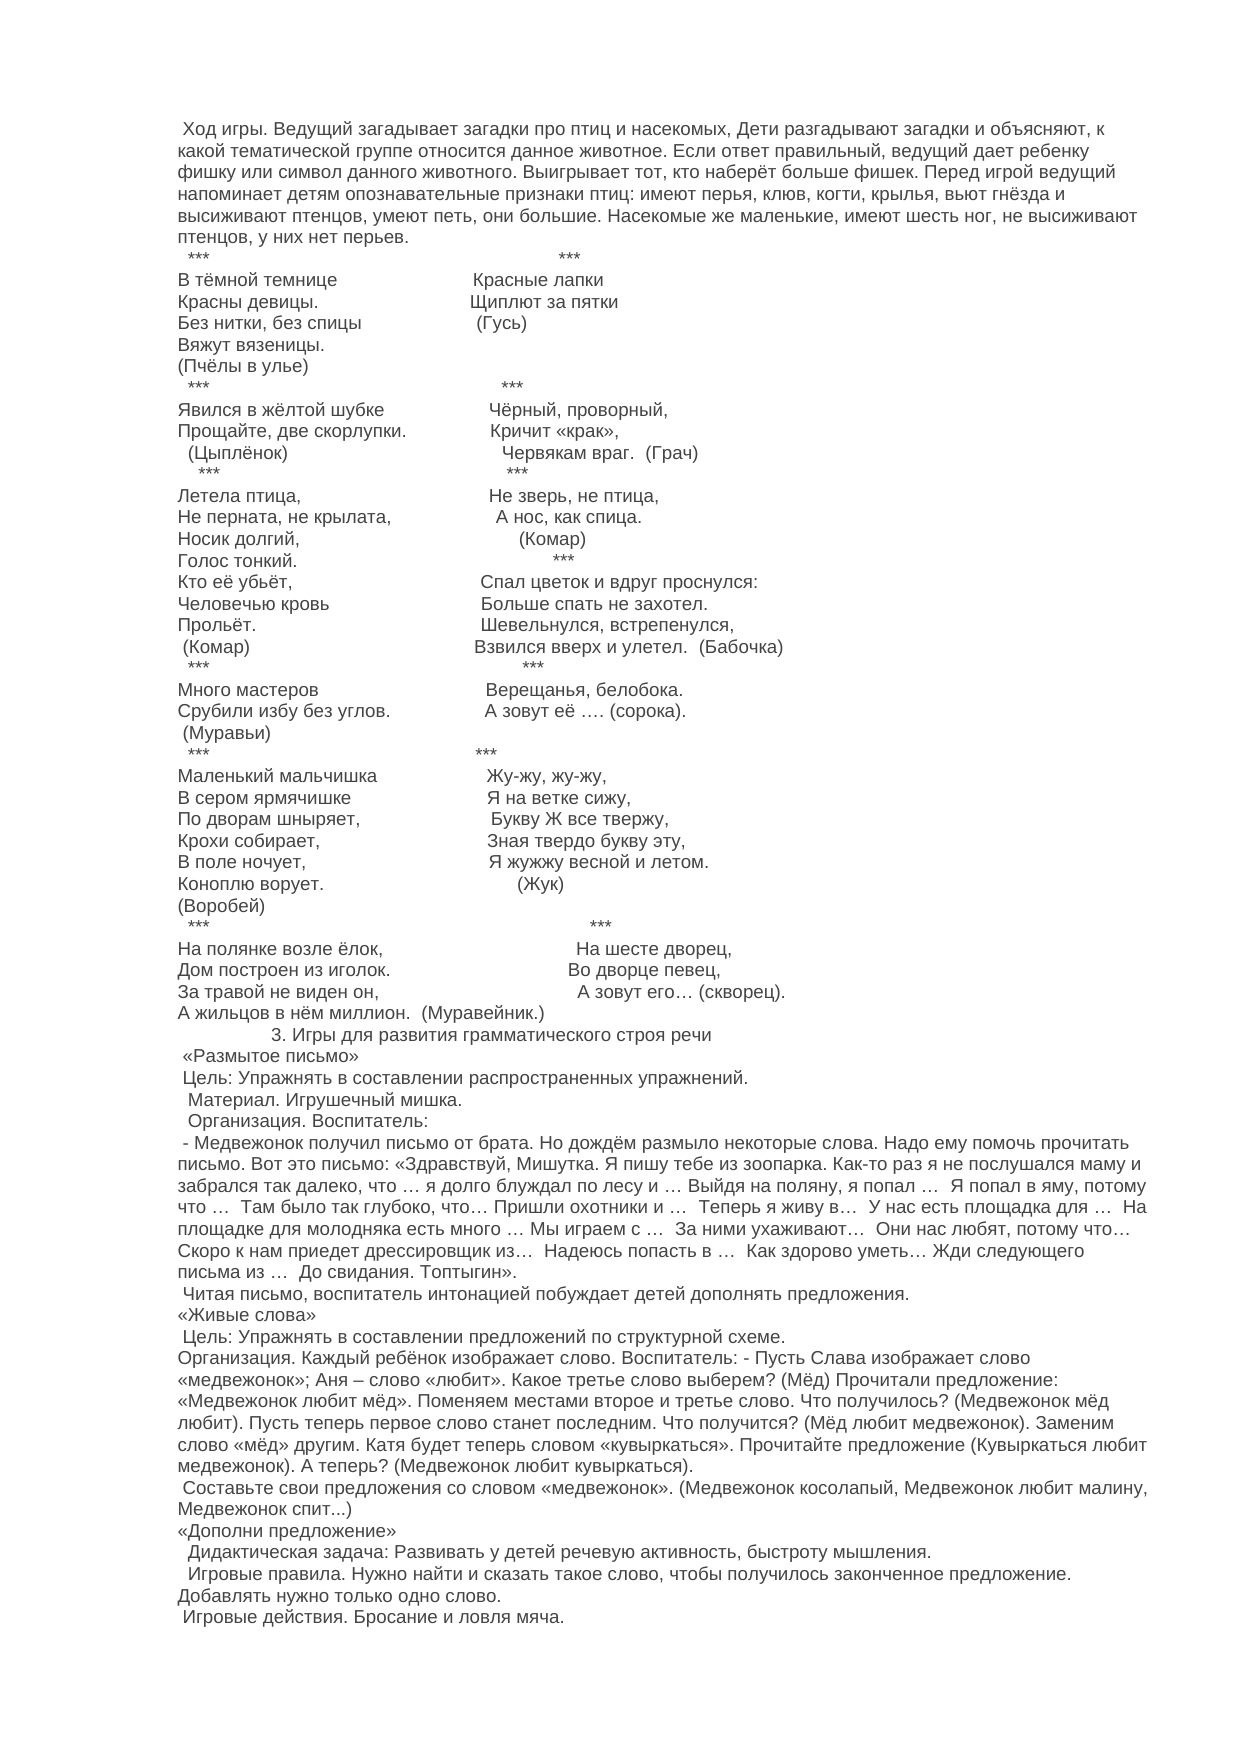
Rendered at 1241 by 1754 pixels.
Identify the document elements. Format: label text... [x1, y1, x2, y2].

text За травой не виден он, А зовут его… (скворец). [177, 981, 1152, 1002]
text Материал. Игрушечный мишка. [177, 1088, 1152, 1110]
text На полянке возле ёлок, На шесте дворец, [177, 937, 1152, 959]
text Цель: Упражнять в составлении предложений по структурной схеме. [177, 1326, 1152, 1347]
text *** *** [177, 743, 1152, 765]
text Явился в жёлтой шубке Чёрный, проворный, [177, 398, 1152, 420]
text Вяжут вязеницы. [177, 334, 1152, 355]
text *** *** [177, 916, 1152, 937]
text Крохи собирает, Зная твердо букву эту, [177, 830, 1152, 851]
text «Живые слова» [177, 1304, 1152, 1326]
text В поле ночует, Я жужжу весной и летом. [177, 851, 1152, 873]
text Ход игры. Ведущий загадывает загадки про птиц и насекомых, Дети разгадывают загадки и объясняют, к какой тематической группе относится данное животное. Если ответ правильный, ведущий дает ребенку фишку или символ данного животного. Выигрывает тот, кто наберёт больше фишек. Перед игрой ведущий напоминает детям опознавательные признаки птиц: имеют перья, клюв, когти, крылья, вьют гнёзда и высиживают птенцов, умеют петь, они большие. Насекомые же маленькие, имеют шесть ног, не высиживают птенцов, у них нет перьев. [177, 118, 1152, 247]
text Дидактическая задача: Развивать у детей речевую активность, быстроту мышления. [177, 1541, 1152, 1563]
text «Дополни предложение» [177, 1520, 1152, 1541]
text Прощайте, две скорлупки. Кричит «крак», [177, 420, 1152, 442]
text Организация. Каждый ребёнок изображает слово. Воспитатель: - Пусть Слава изображает слово «медвежонок»; Аня – слово «любит». Какое третье слово выберем? (Мёд) Прочитали предложение: «Медвежонок любит мёд». Поменяем местами второе и третье слово. Что получилось? (Медвежонок мёд любит). Пусть теперь первое слово станет последним. Что получится? (Мёд любит медвежонок). Заменим слово «мёд» другим. Катя будет теперь словом «кувыркаться». Прочитайте предложение (Кувыркаться любит медвежонок). А теперь? (Медвежонок любит кувыркаться). [177, 1347, 1152, 1477]
text В сером ярмячишке Я на ветке сижу, [177, 787, 1152, 808]
text Летела птица, Не зверь, не птица, [177, 485, 1152, 506]
text Красны девицы. Щиплют за пятки [177, 291, 1152, 312]
text *** *** [177, 657, 1152, 679]
text Дом построен из иголок. Во дворце певец, [177, 959, 1152, 981]
text Носик долгий, (Комар) [177, 528, 1152, 549]
text Составьте свои предложения со словом «медвежонок». (Медвежонок косолапый, Медвежонок любит малину, Медвежонок спит...) [177, 1477, 1152, 1520]
text (Комар) Взвился вверх и улетел. (Бабочка) [177, 636, 1152, 657]
text Игровые правила. Нужно найти и сказать такое слово, чтобы получилось законченное предложение. Добавлять нужно только одно слово. [177, 1563, 1152, 1606]
text Срубили избу без углов. А зовут её …. (сорока). [177, 700, 1152, 722]
text Организация. Воспитатель: [177, 1110, 1152, 1132]
text Цель: Упражнять в составлении распространенных упражнений. [177, 1067, 1152, 1088]
text Коноплю ворует. (Жук) [177, 873, 1152, 894]
text Маленький мальчишка Жу-жу, жу-жу, [177, 765, 1152, 787]
text *** *** [177, 247, 1152, 269]
text (Пчёлы в улье) [177, 355, 1152, 377]
text Читая письмо, воспитатель интонацией побуждает детей дополнять предложения. [177, 1282, 1152, 1304]
text - Медвежонок получил письмо от брата. Но дождём размыло некоторые слова. Надо ему помочь прочитать письмо. Вот это письмо: «Здравствуй, Мишутка. Я пишу тебе из зоопарка. Как-то раз я не послушался маму и забрался так далеко, что … я долго блуждал по лесу и … Выйдя на поляну, я попал … Я попал в яму, потому что … Там было так глубоко, что… Пришли охотники и … Теперь я живу в… У нас есть площадка для … На площадке для молодняка есть много … Мы играем с … За ними ухаживают… Они нас любят, потому что… Скоро к нам приедет дрессировщик из… Надеюсь попасть в … Как здорово уметь… Жди следующего письма из … До свидания. Топтыгин». [177, 1132, 1152, 1282]
text По дворам шныряет, Букву Ж все твержу, [177, 808, 1152, 830]
text (Воробей) [177, 894, 1152, 916]
text Без нитки, без спицы (Гусь) [177, 312, 1152, 334]
text В тёмной темнице Красные лапки [177, 269, 1152, 291]
text (Муравьи) [177, 722, 1152, 743]
text Голос тонкий. *** [177, 549, 1152, 571]
text 3. Игры для развития грамматического строя речи [177, 1024, 1152, 1045]
text Много мастеров Верещанья, белобока. [177, 679, 1152, 700]
text А жильцов в нём миллион. (Муравейник.) [177, 1002, 1152, 1024]
text *** *** [177, 377, 1152, 398]
text *** *** [177, 463, 1152, 485]
text Человечью кровь Больше спать не захотел. [177, 592, 1152, 614]
text Кто её убьёт, Спал цветок и вдруг проснулся: [177, 571, 1152, 592]
text «Размытое письмо» [177, 1045, 1152, 1067]
text Прольёт. Шевельнулся, встрепенулся, [177, 614, 1152, 636]
text Игровые действия. Бросание и ловля мяча. [177, 1606, 1152, 1627]
text (Цыплёнок) Червякам враг. (Грач) [177, 442, 1152, 463]
text Не перната, не крылата, А нос, как спица. [177, 506, 1152, 528]
